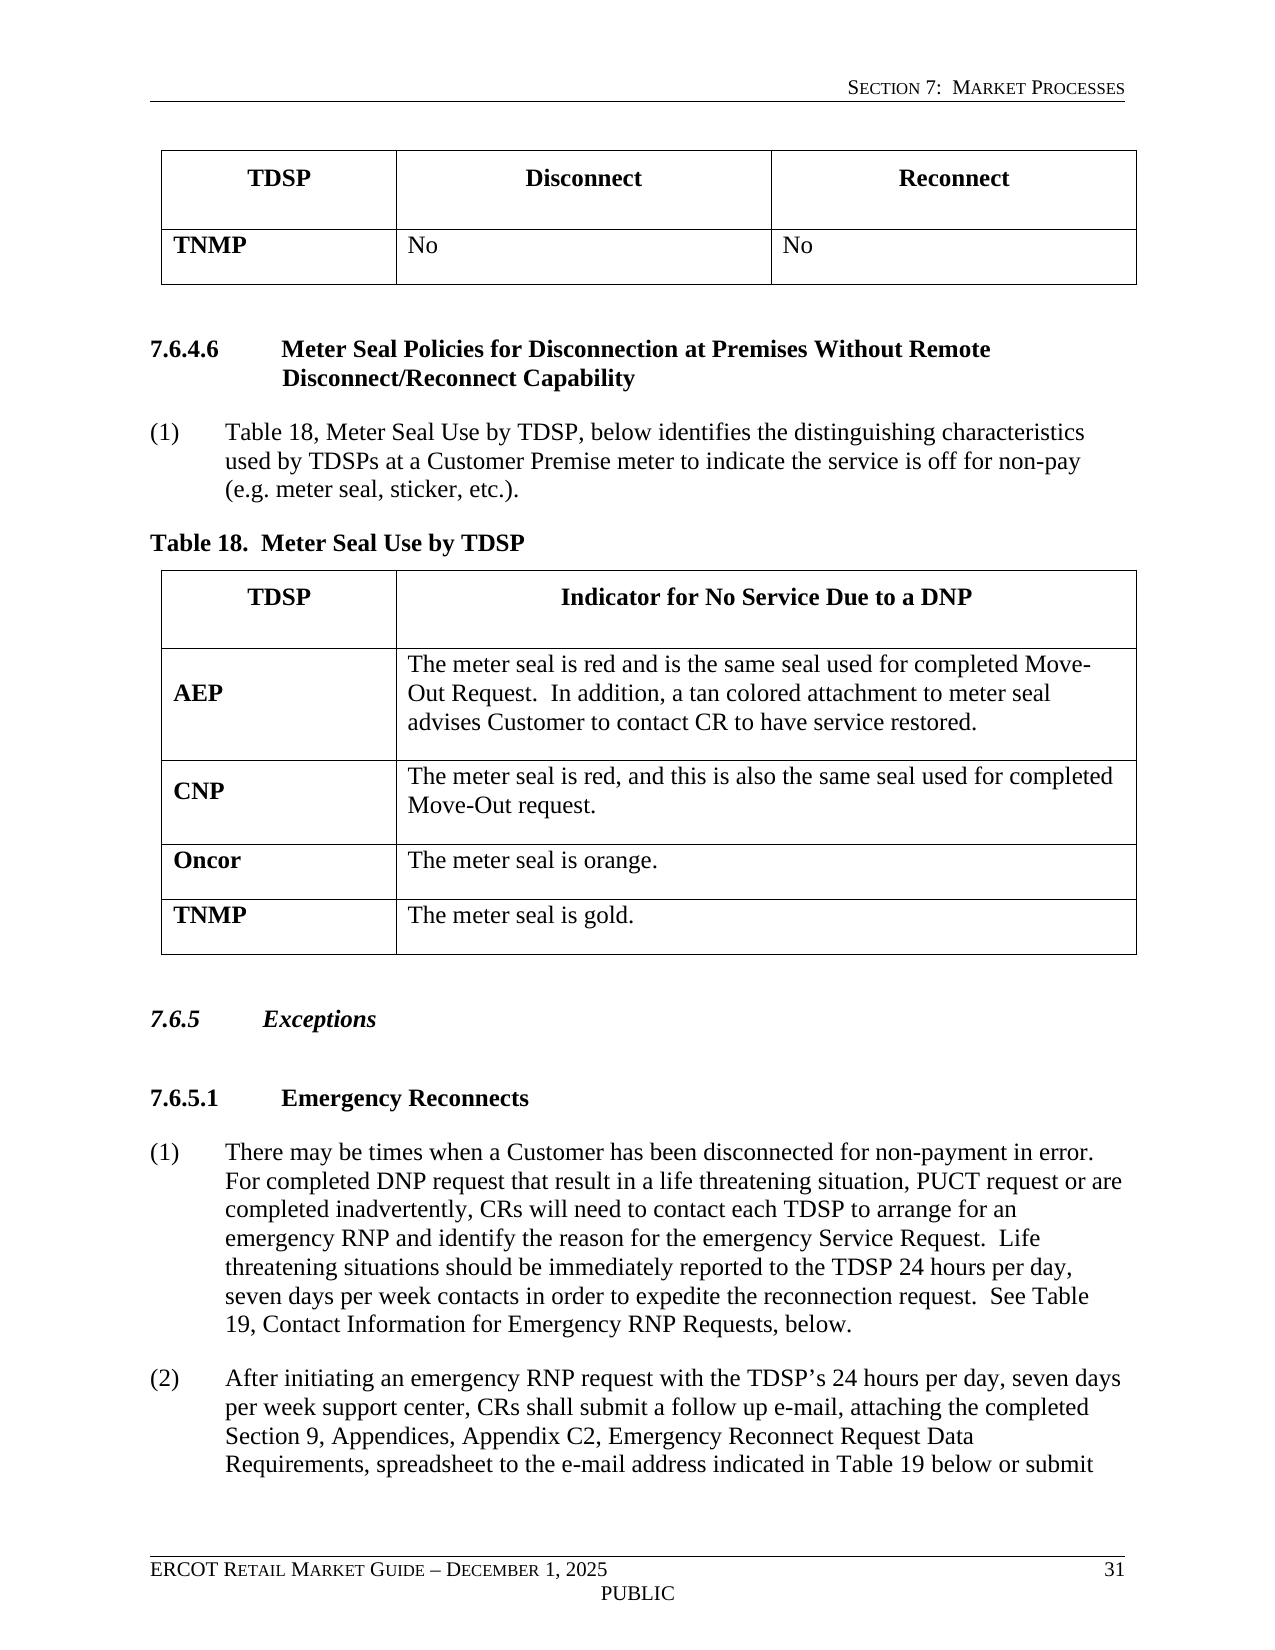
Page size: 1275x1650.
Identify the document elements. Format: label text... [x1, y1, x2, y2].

text (1) Table 18, Meter Seal Use by TDSP, below identifies the distinguishing characteristics used by TDSPs at a Customer Premise meter to indicate the service is off for non-pay (e.g. meter seal, sticker, etc.). [150, 417, 1125, 503]
table_cell The meter seal is orange. [397, 845, 1136, 899]
text (1) There may be times when a Customer has been disconnected for non-payment in error. For completed DNP request that result in a life threatening situation, PUCT request or are completed inadvertently, CRs will need to contact each TDSP to arrange for an emergency RNP and identify the reason for the emergency Service Request. Life threatening situations should be immediately reported to the TDSP 24 hours per day, seven days per week contacts in order to expedite the reconnection request. See Table 19, Contact Information for Emergency RNP Requests, below. [150, 1137, 1125, 1338]
table_cell Oncor [162, 845, 396, 899]
text 7.6.5 Exceptions [150, 1004, 1125, 1033]
table_cell CNP [162, 761, 396, 844]
table_cell TNMP [162, 900, 396, 953]
table_header TDSP [162, 571, 396, 648]
text 7.6.4.6 Meter Seal Policies for Disconnection at Premises Without Remote Disconnect/Reconnect Capability [150, 334, 1125, 392]
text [150, 1363, 1125, 1478]
text 7.6.5.1 Emergency Reconnects [150, 1083, 1125, 1112]
table_cell The meter seal is red and is the same seal used for completed Move-Out Request. In addition, a tan colored attachment to meter seal advises Customer to contact CR to have service restored. [397, 649, 1136, 760]
text Table 18. Meter Seal Use by TDSP [150, 528, 1125, 557]
table_header Disconnect [397, 151, 771, 229]
table_header TDSP [162, 151, 396, 229]
table_cell No [397, 230, 771, 283]
table_header Reconnect [772, 151, 1136, 229]
table_header Indicator for No Service Due to a DNP [397, 571, 1136, 648]
table_cell The meter seal is red, and this is also the same seal used for completed Move-Out request. [397, 761, 1136, 844]
table_cell TNMP [162, 230, 396, 283]
table_cell The meter seal is gold. [397, 900, 1136, 953]
table_cell AEP [162, 649, 396, 760]
table_cell No [772, 230, 1136, 283]
